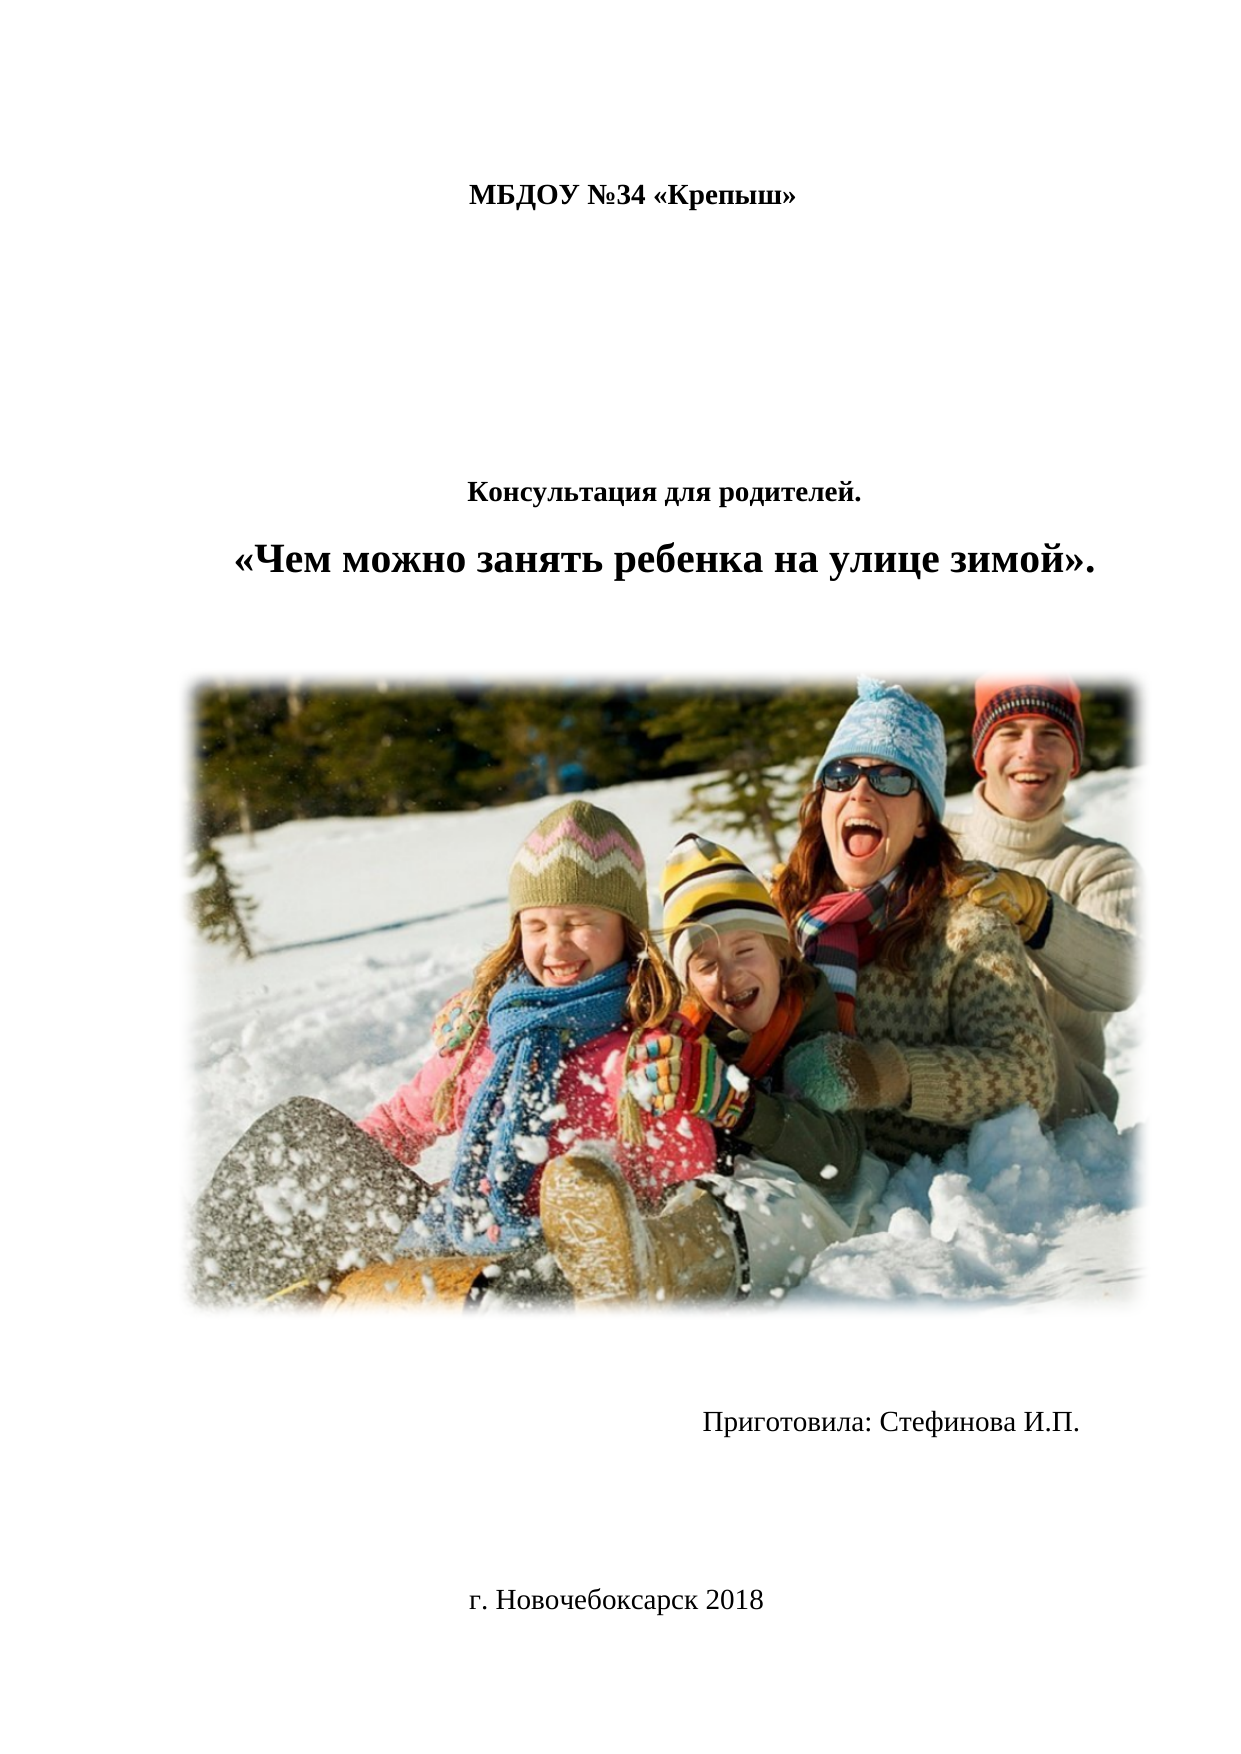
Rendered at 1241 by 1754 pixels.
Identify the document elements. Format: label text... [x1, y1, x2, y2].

text МБДОУ №34 «Крепыш» [177, 177, 1152, 211]
text Консультация для родителей. [177, 474, 1152, 508]
text Приготовила: Стефинова И.П. [177, 1404, 1152, 1437]
text г. Новочебоксарск 2018 [177, 1582, 1152, 1616]
picture [206, 697, 1122, 1290]
text «Чем можно занять ребенка на улице зимой». [177, 534, 1152, 582]
